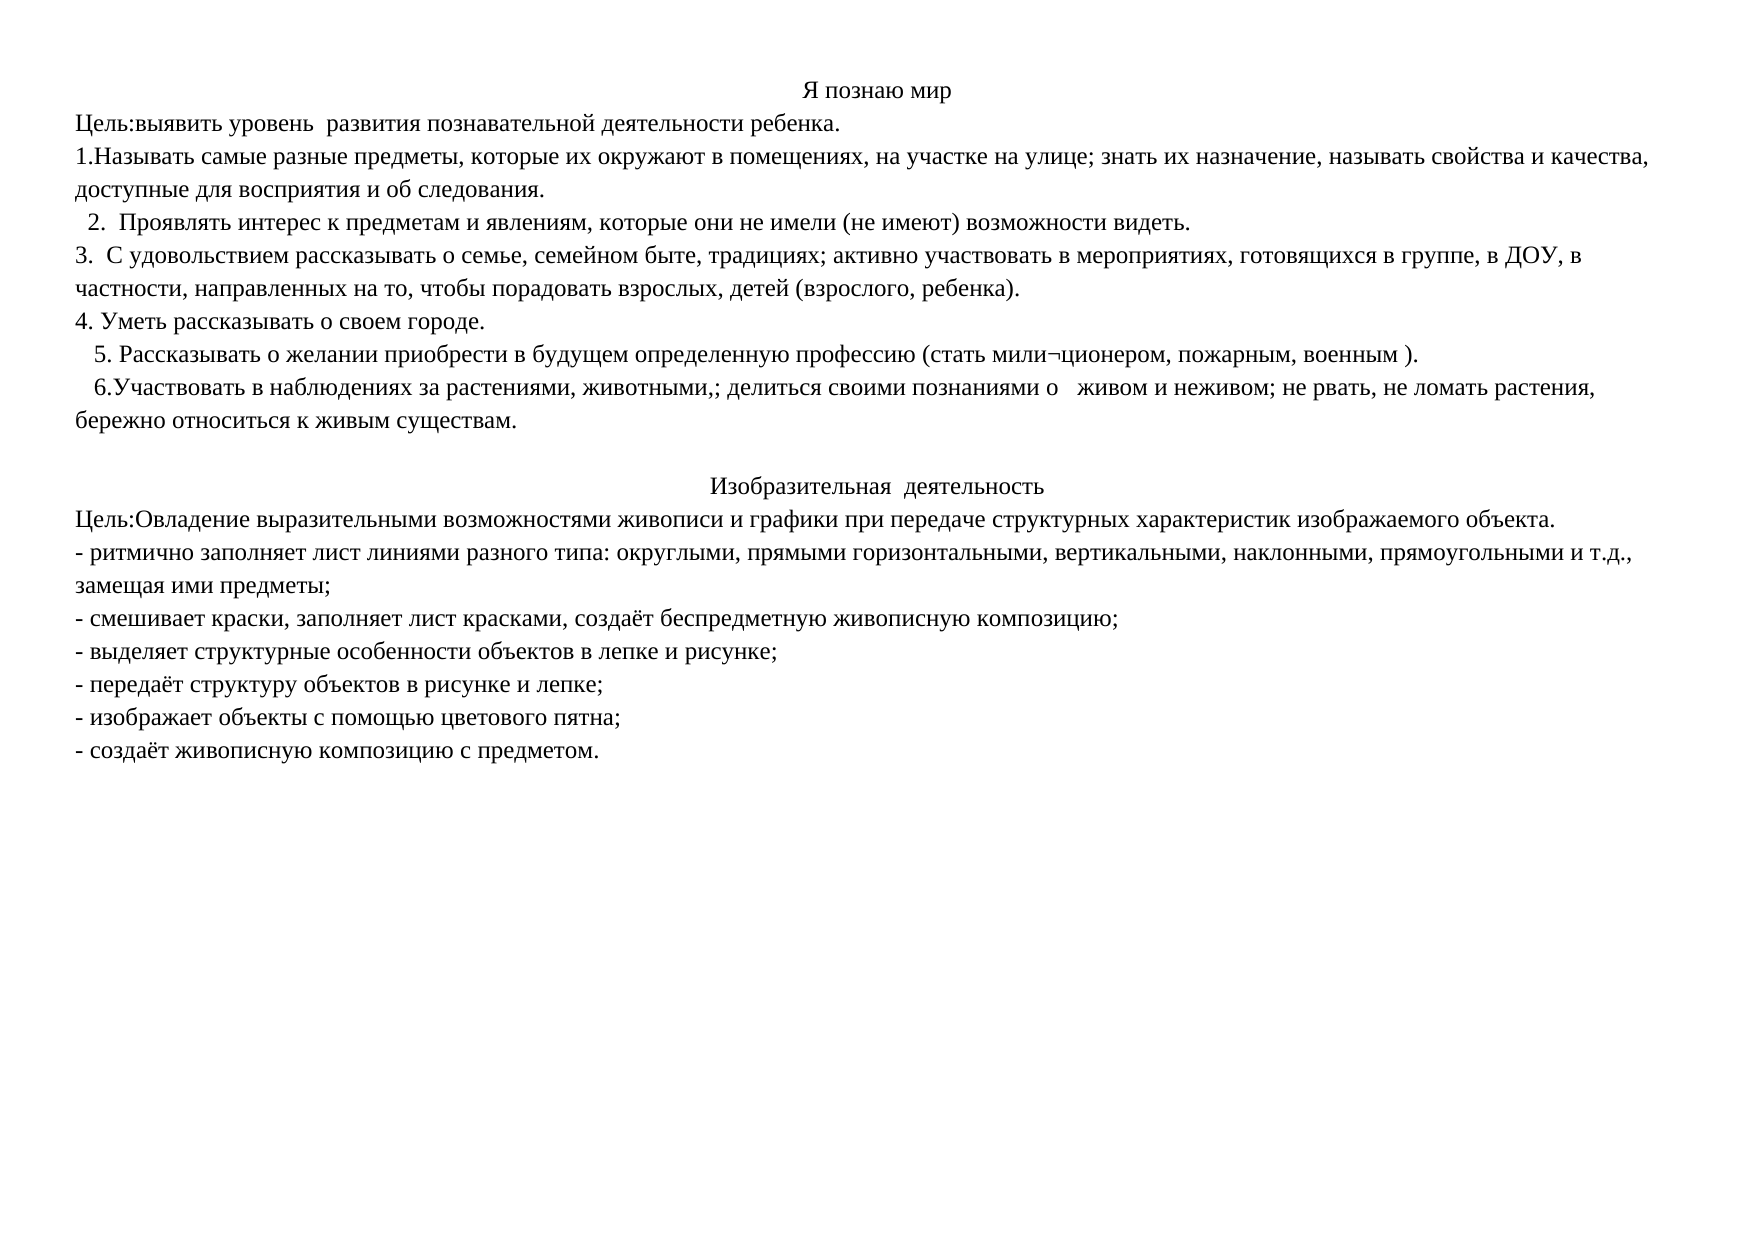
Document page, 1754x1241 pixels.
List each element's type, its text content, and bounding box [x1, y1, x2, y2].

text 3. С удовольствием рассказывать о семье, семейном быте, традициях; активно участвовать в мероприятиях, готовящихся в группе, в ДОУ, в частности, направленных на то, чтобы порадовать взрослых, детей (взрослого, ребенка). [75, 240, 1679, 302]
text 6.Участвовать в наблюдениях за растениями, животными,; делиться своими познаниями о живом и неживом; не рвать, не ломать растения, бережно относиться к живым существам. [75, 372, 1679, 434]
text 4. Уметь рассказывать о своем городе. [75, 306, 1679, 335]
text - создаёт живописную композицию с предметом. [75, 735, 1679, 764]
text Цель:выявить уровень развития познавательной деятельности ребенка. [75, 108, 1679, 137]
text 2. Проявлять интерес к предметам и явлениям, которые они не имели (не имеют) возможности видеть. [75, 207, 1679, 236]
text - передаёт структуру объектов в рисунке и лепке; [75, 669, 1679, 698]
text 1.Называть самые разные предметы, которые их окружают в помещениях, на участке на улице; знать их назначение, называть свойства и качества, доступные для восприятия и об следования. [75, 141, 1679, 203]
text - выделяет структурные особенности объектов в лепке и рисунке; [75, 636, 1679, 665]
text - смешивает краски, заполняет лист красками, создаёт беспредметную живописную композицию; [75, 603, 1679, 632]
text - ритмично заполняет лист линиями разного типа: округлыми, прямыми горизонтальными, вертикальными, наклонными, прямоугольными и т.д., замещая ими предметы; [75, 537, 1679, 599]
text 5. Рассказывать о желании приобрести в будущем определенную профессию (стать мили¬ционером, пожарным, военным ). [75, 339, 1679, 368]
text Цель:Овладение выразительными возможностями живописи и графики при передаче структурных характеристик изображаемого объекта. [75, 504, 1679, 533]
text Я познаю мир [75, 75, 1679, 104]
text Изобразительная деятельность [75, 471, 1679, 500]
text - изображает объекты с помощью цветового пятна; [75, 702, 1679, 731]
